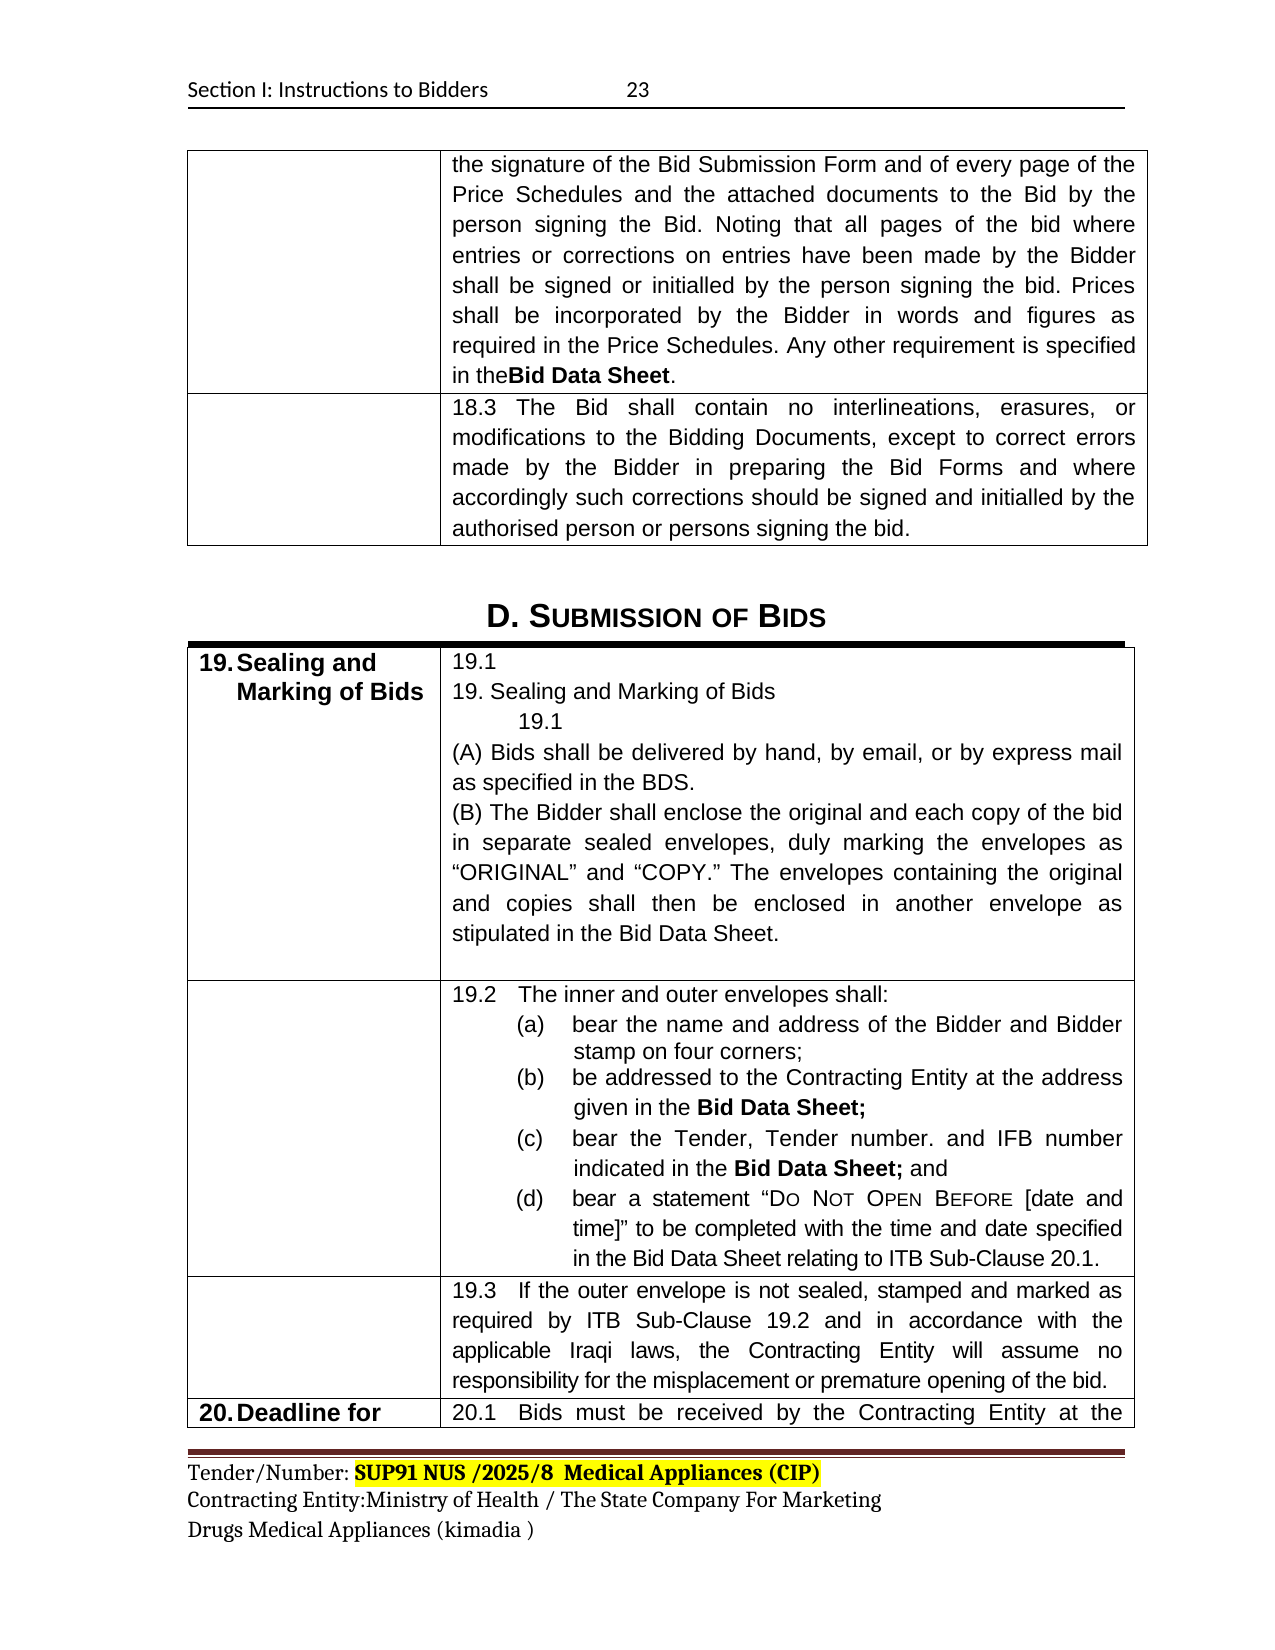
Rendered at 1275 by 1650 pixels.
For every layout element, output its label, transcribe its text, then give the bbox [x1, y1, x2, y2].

table_cell [188, 1277, 440, 1397]
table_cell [188, 1399, 440, 1427]
table_cell 18.3 The Bid shall contain no interlineations, erasures, or modifications to the Bidding Documents, except to correct errors made by the Bidder in preparing the Bid Forms and where accordingly such corrections should be signed and initialled by the authorised person or persons signing the bid. [441, 394, 1147, 545]
table_header 19. Sealing and Marking of Bids [188, 648, 440, 980]
table_cell [188, 981, 440, 1276]
table_cell 19.3 If the outer envelope is not sealed, stamped and marked as required by ITB Sub-Clause 19.2 and in accordance with the applicable Iraqi laws, the Contracting Entity will assume no responsibility for the misplacement or premature opening of the bid. [441, 1277, 1134, 1397]
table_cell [441, 151, 1147, 393]
table_cell [188, 394, 440, 545]
table_cell [188, 151, 440, 393]
text D. Submission of Bids [187, 596, 1125, 646]
table_header 19.1 19. Sealing and Marking of Bids 19.1 (A) Bids shall be delivered by hand, by email, or by express mail as specified in the BDS. (B) The Bidder shall enclose the original and each copy of the bid in separate sealed envelopes, duly marking the envelopes as “ORIGINAL” and “COPY.” The envelopes containing the original and copies shall then be enclosed in another envelope as stipulated in the Bid Data Sheet. [441, 648, 1134, 980]
table_cell 19.2 The inner and outer envelopes shall: (a) bear the name and address of the Bidder and Bidder stamp on four corners; (b) be addressed to the Contracting Entity at the address given in the Bid Data Sheet; (c) bear the Tender, Tender number. and IFB number indicated in the Bid Data Sheet; and (d) bear a statement “Do Not Open Before [date and time]” to be completed with the time and date specified in the Bid Data Sheet relating to ITB Sub-Clause 20.1. [441, 981, 1134, 1276]
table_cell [441, 1399, 1134, 1427]
